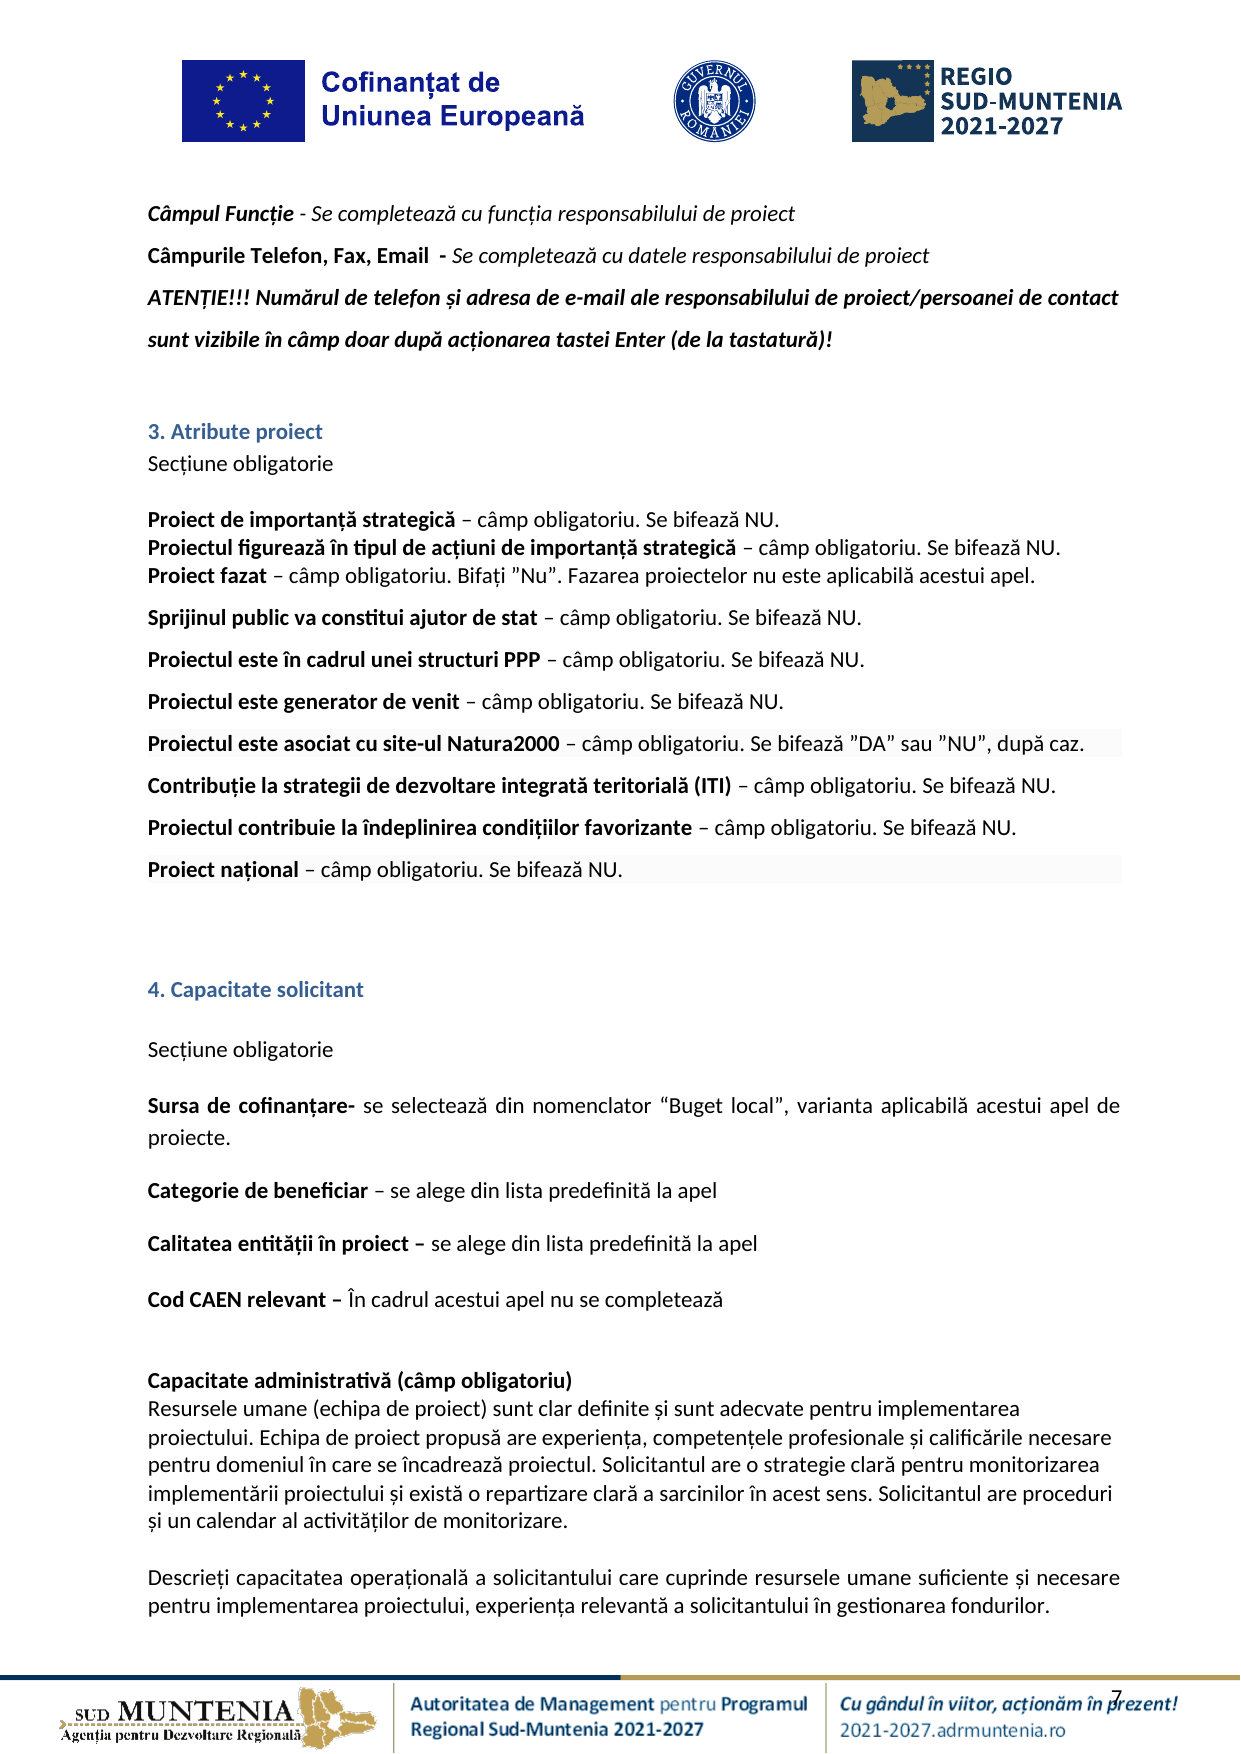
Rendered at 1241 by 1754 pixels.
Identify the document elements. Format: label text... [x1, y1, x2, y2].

text Secțiune obligatorie [148, 449, 1122, 477]
text Contribuție la strategii de dezvoltare integrată teritorială (ITI) – câmp obligatoriu. Se bifează NU. [148, 771, 1122, 799]
text Cod CAEN relevant – În cadrul acestui apel nu se completează [148, 1286, 1122, 1313]
text Proiect național – câmp obligatoriu. Se bifează NU. [148, 855, 1122, 883]
text Sprijinul public va constitui ajutor de stat – câmp obligatoriu. Se bifează NU. [148, 603, 1122, 631]
text Descrieți capacitatea operațională a solicitantului care cuprinde resursele umane suficiente și necesare pentru implementarea proiectului, experiența relevantă a solicitantului în gestionarea fondurilor. [148, 1563, 1122, 1619]
text Proiectul este în cadrul unei structuri PPP – câmp obligatoriu. Se bifează NU. [148, 645, 1122, 673]
text Proiectul figurează în tipul de acțiuni de importanță strategică – câmp obligatoriu. Se bifează NU. [148, 533, 1122, 561]
text Secțiune obligatorie [148, 1035, 1122, 1063]
picture [0, 1675, 1241, 1754]
text Resursele umane (echipa de proiect) sunt clar definite și sunt adecvate pentru implementarea proiectului. Echipa de proiect propusă are experiența, competențele profesionale și calificările necesare pentru domeniul în care se încadrează proiectul. Solicitantul are o strategie clară pentru monitorizarea implementării proiectului și există o repartizare clară a sarcinilor în acest sens. Solicitantul are proceduri și un calendar al activităților de monitorizare. [148, 1394, 1122, 1535]
text Proiectul este generator de venit – câmp obligatoriu. Se bifează NU. [148, 687, 1122, 715]
text Categorie de beneficiar – se alege din lista predefinită la apel [148, 1176, 1122, 1204]
text Capacitate administrativă (câmp obligatoriu) [148, 1367, 1122, 1394]
text Proiectul este asociat cu site-ul Natura2000 – câmp obligatoriu. Se bifează ”DA” sau ”NU”, după caz. [148, 729, 1122, 757]
subtitle 4. Capacitate solicitant [148, 975, 1122, 1003]
text Calitatea entității în proiect – se alege din lista predefinită la apel [148, 1229, 1122, 1257]
text Proiectul contribuie la îndeplinirea condițiilor favorizante – câmp obligatoriu. Se bifează NU. [148, 813, 1122, 841]
text Proiect de importanță strategică – câmp obligatoriu. Se bifează NU. [148, 505, 1122, 533]
text Sursa de cofinanțare- se selectează din nomenclator “Buget local”, varianta aplicabilă acestui apel de proiecte. [148, 1091, 1122, 1151]
text ATENȚIE!!! Numărul de telefon și adresa de e-mail ale responsabilului de proiect/persoanei de contact sunt vizibile în câmp doar după acționarea tastei Enter (de la tastatură)! [148, 283, 1122, 353]
text Câmpul Funcție - Se completează cu funcția responsabilului de proiect [148, 199, 1122, 227]
subtitle 3. Atribute proiect [148, 417, 1122, 445]
text Proiect fazat – câmp obligatoriu. Bifați ”Nu”. Fazarea proiectelor nu este aplicabilă acestui apel. [148, 561, 1122, 589]
text Câmpurile Telefon, Fax, Email - Se completează cu datele responsabilului de proiect [148, 241, 1122, 269]
